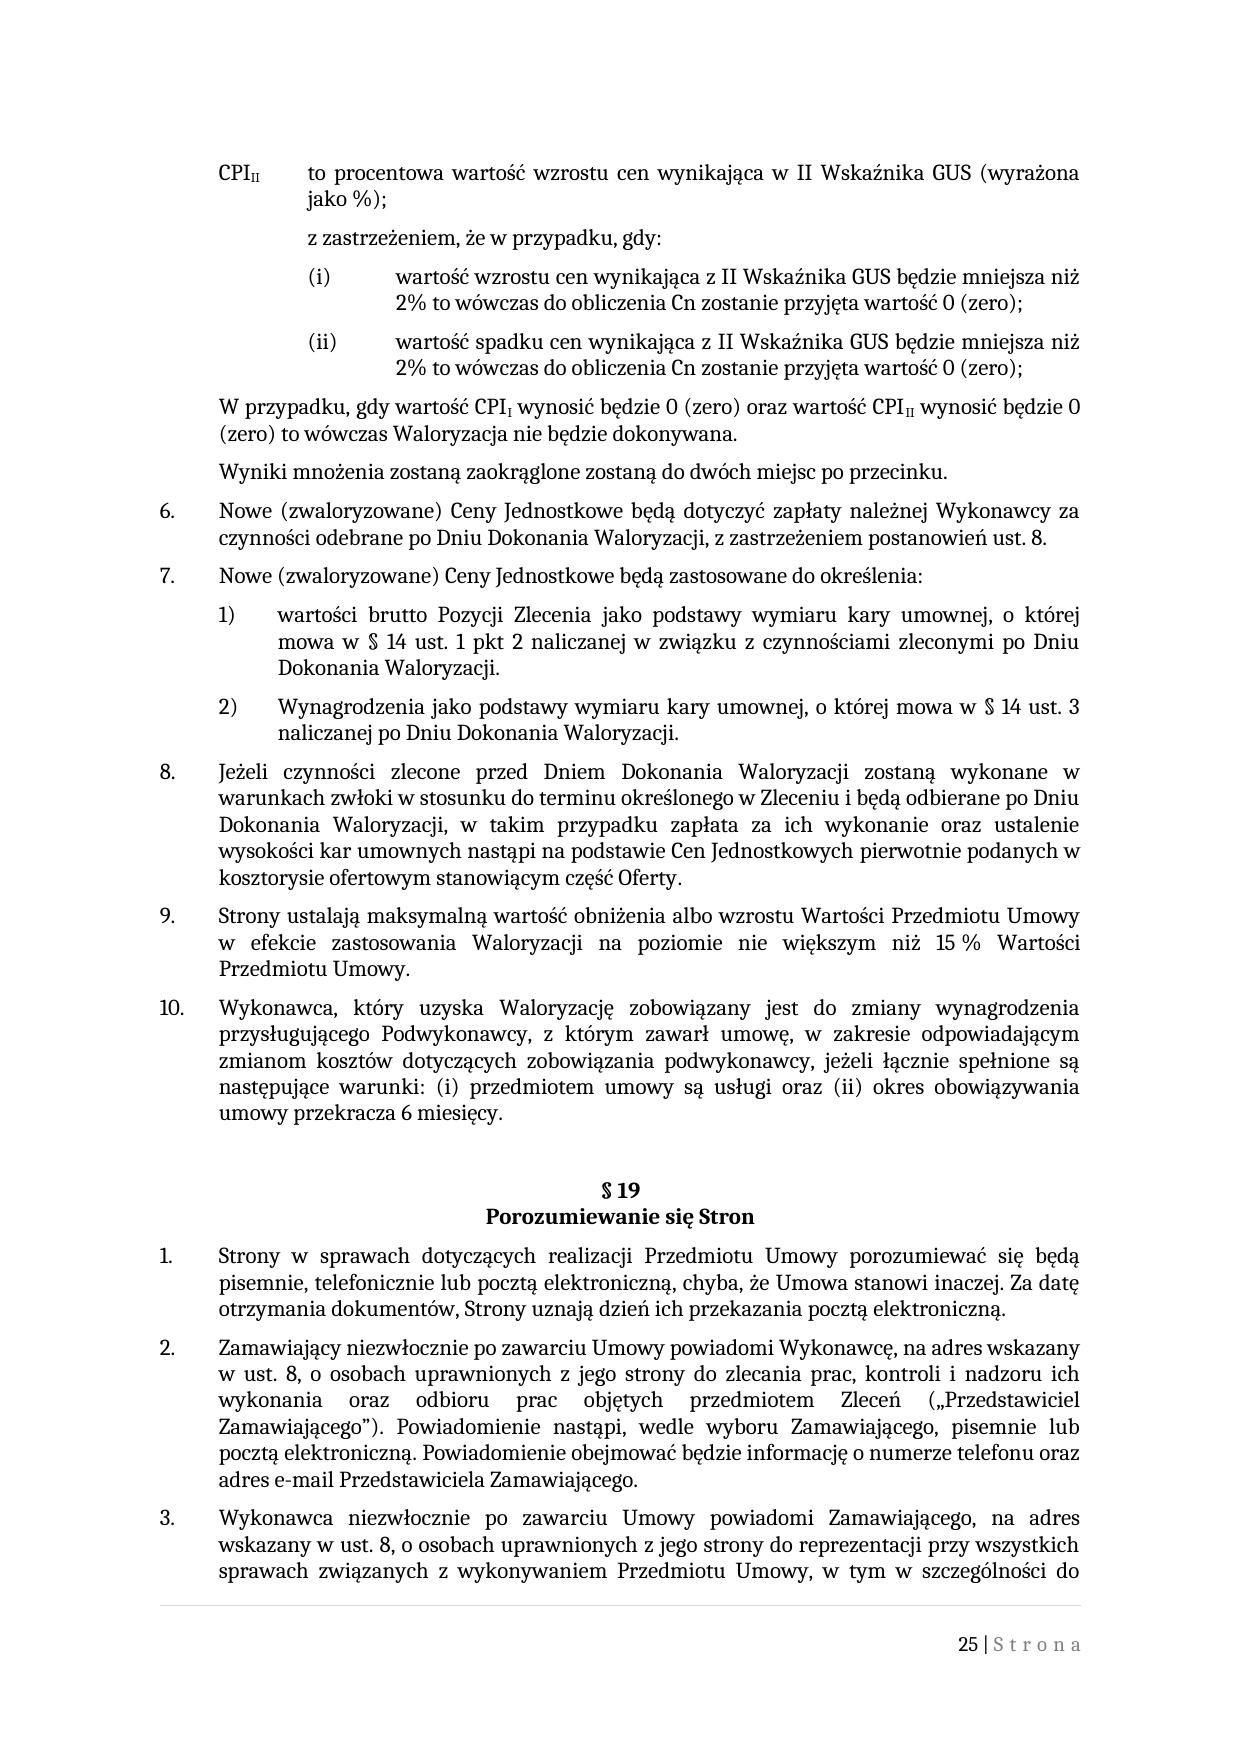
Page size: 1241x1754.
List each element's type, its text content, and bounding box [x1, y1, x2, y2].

list Zamawiający niezwłocznie po zawarciu Umowy powiadomi Wykonawcę, na adres wskazany w ust. 8, o osobach uprawnionych z jego strony do zlecania prac, kontroli i nadzoru ich wykonania oraz odbioru prac objętych przedmiotem Zleceń („Przedstawiciel Zamawiającego”). Powiadomienie nastąpi, wedle wyboru Zamawiającego, pisemnie lub pocztą elektroniczną. Powiadomienie obejmować będzie informację o numerze telefonu oraz adres e-mail Przedstawiciela Zamawiającego. [159, 1334, 1081, 1493]
text 1) wartości brutto Pozycji Zlecenia jako podstawy wymiaru kary umownej, o której mowa w § 14 ust. 1 pkt 2 naliczanej w związku z czynnościami zleconymi po Dniu Dokonania Waloryzacji. [218, 602, 1081, 681]
text 10. Wykonawca, który uzyska Waloryzację zobowiązany jest do zmiany wynagrodzenia przysługującego Podwykonawcy, z którym zawarł umowę, w zakresie odpowiadającym zmianom kosztów dotyczących zobowiązania podwykonawcy, jeżeli łącznie spełnione są następujące warunki: (i) przedmiotem umowy są usługi oraz (ii) okres obowiązywania umowy przekracza 6 miesięcy. [159, 995, 1081, 1126]
text W przypadku, gdy wartość CPII wynosić będzie 0 (zero) oraz wartość CPIII wynosić będzie 0 (zero) to wówczas Waloryzacja nie będzie dokonywana. [218, 394, 1081, 447]
text CPIII to procentowa wartość wzrostu cen wynikająca w II Wskaźnika GUS (wyrażona jako %); [218, 159, 1081, 212]
text 8. Jeżeli czynności zlecone przed Dniem Dokonania Waloryzacji zostaną wykonane w warunkach zwłoki w stosunku do terminu określonego w Zleceniu i będą odbierane po Dniu Dokonania Waloryzacji, w takim przypadku zapłata za ich wykonanie oraz ustalenie wysokości kar umownych nastąpi na podstawie Cen Jednostkowych pierwotnie podanych w kosztorysie ofertowym stanowiącym część Oferty. [159, 759, 1081, 891]
text Wyniki mnożenia zostaną zaokrąglone zostaną do dwóch miejsc po przecinku. [218, 459, 1081, 486]
text z zastrzeżeniem, że w przypadku, gdy: [307, 225, 1081, 251]
text 6. Nowe (zwaloryzowane) Ceny Jednostkowe będą dotyczyć zapłaty należnej Wykonawcy za czynności odebrane po Dniu Dokonania Waloryzacji, z zastrzeżeniem postanowień ust. 8. [159, 498, 1081, 551]
text 9. Strony ustalają maksymalną wartość obniżenia albo wzrostu Wartości Przedmiotu Umowy w efekcie zastosowania Waloryzacji na poziomie nie większym niż 15 % Wartości Przedmiotu Umowy. [159, 903, 1081, 982]
text § 19 Porozumiewanie się Stron [159, 1178, 1081, 1231]
text (ii) wartość spadku cen wynikająca z II Wskaźnika GUS będzie mniejsza niż 2% to wówczas do obliczenia Cn zostanie przyjęta wartość 0 (zero); [307, 329, 1081, 381]
text 2) Wynagrodzenia jako podstawy wymiaru kary umownej, o której mowa w § 14 ust. 3 naliczanej po Dniu Dokonania Waloryzacji. [218, 694, 1081, 746]
list Strony w sprawach dotyczących realizacji Przedmiotu Umowy porozumiewać się będą pisemnie, telefonicznie lub pocztą elektroniczną, chyba, że Umowa stanowi inaczej. Za datę otrzymania dokumentów, Strony uznają dzień ich przekazania pocztą elektroniczną. [159, 1243, 1081, 1322]
text (i) wartość wzrostu cen wynikająca z II Wskaźnika GUS będzie mniejsza niż 2% to wówczas do obliczenia Cn zostanie przyjęta wartość 0 (zero); [307, 263, 1081, 316]
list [159, 1505, 1081, 1584]
text 7. Nowe (zwaloryzowane) Ceny Jednostkowe będą zastosowane do określenia: [159, 563, 1081, 589]
